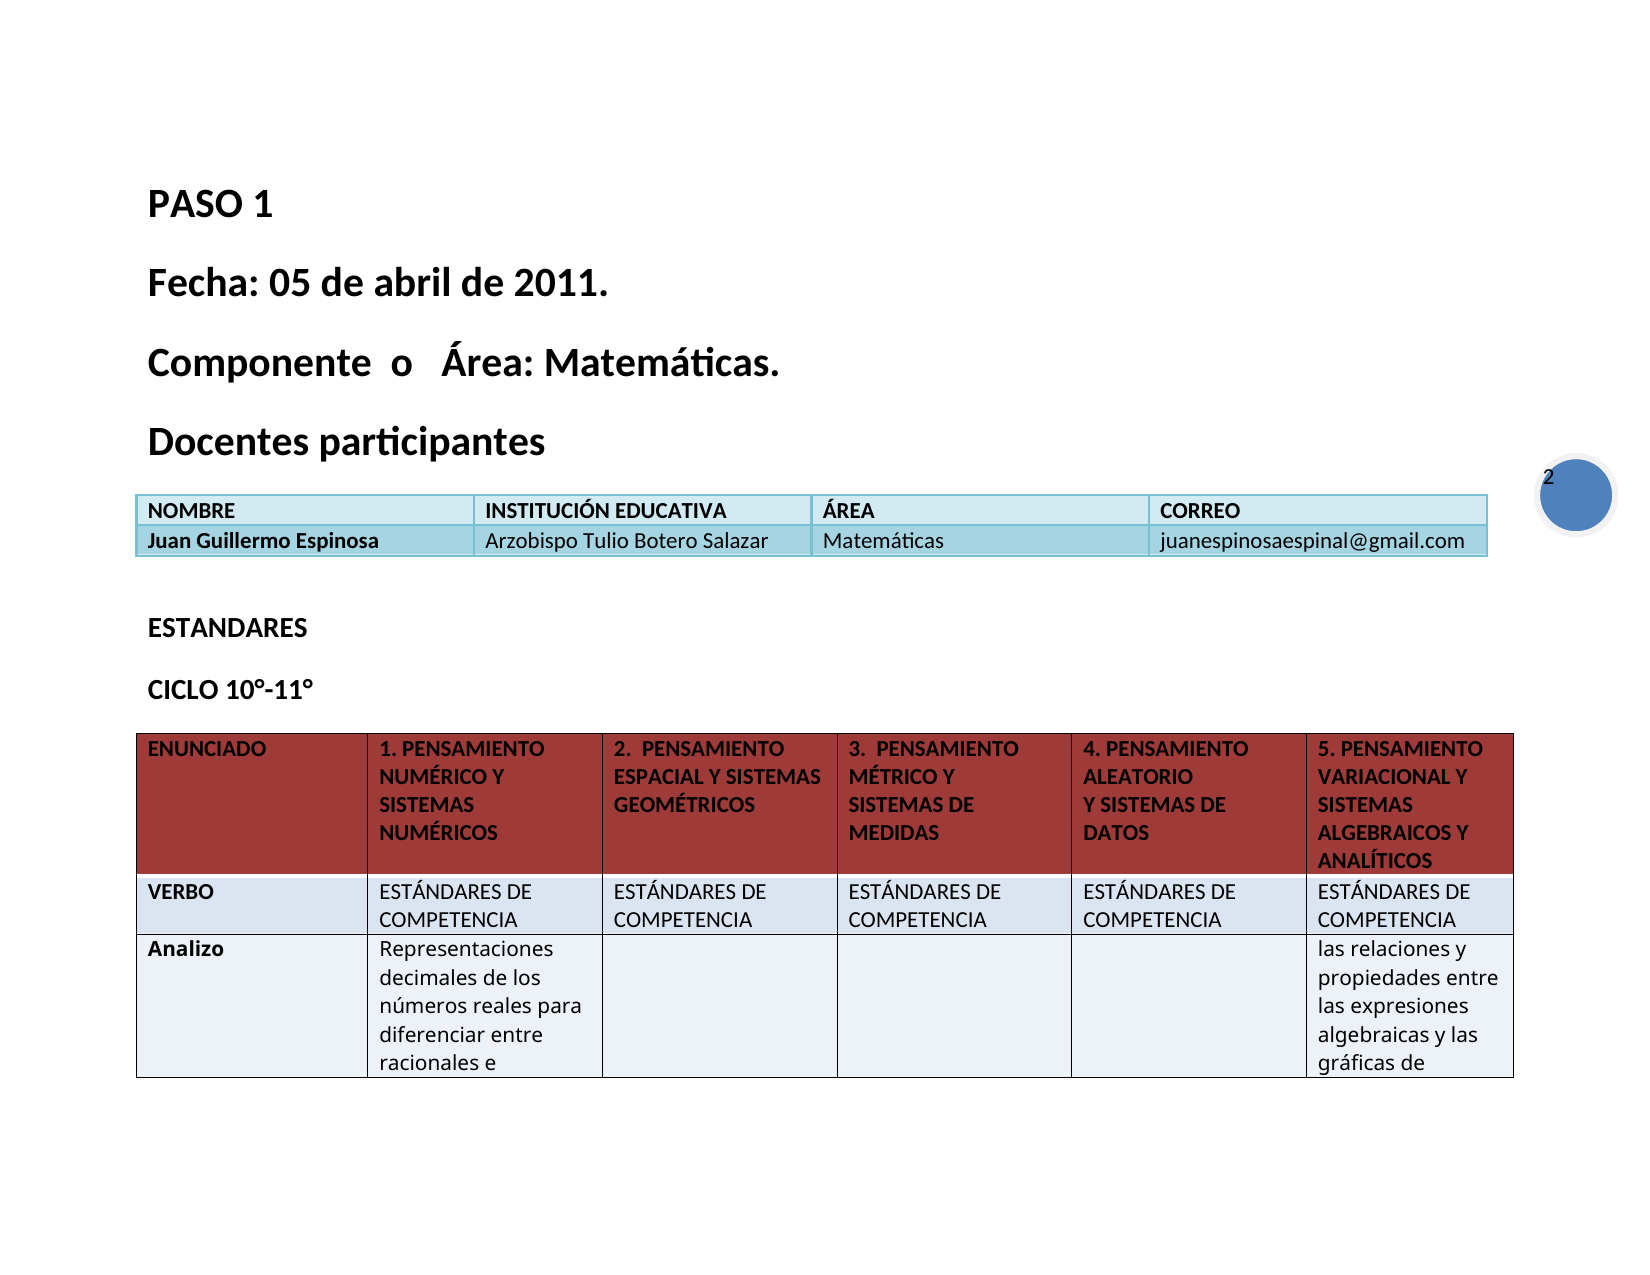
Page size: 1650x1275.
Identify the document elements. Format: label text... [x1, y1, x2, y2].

table_header INSTITUCIÓN EDUCATIVA [475, 496, 810, 524]
table_header 5. PENSAMIENTO VARIACIONAL Y SISTEMAS ALGEBRAICOS Y ANALÍTICOS [1307, 734, 1513, 874]
table_header NOMBRE [138, 496, 473, 524]
table_cell ESTÁNDARES DE COMPETENCIA [368, 878, 602, 933]
table_header 3. PENSAMIENTO MÉTRICO Y SISTEMAS DE MEDIDAS [838, 734, 1071, 874]
table_cell Matemáticas [813, 526, 1148, 554]
table_cell juanespinosaespinal@gmail.com [1150, 526, 1486, 554]
table_cell ESTÁNDARES DE COMPETENCIA [603, 878, 837, 933]
table_cell ESTÁNDARES DE COMPETENCIA [838, 878, 1071, 933]
text PASO 1 [148, 177, 1502, 228]
table_cell ESTÁNDARES DE COMPETENCIA [1072, 878, 1306, 933]
table_header CORREO [1150, 496, 1486, 524]
table_header ÁREA [813, 496, 1148, 524]
table_header ENUNCIADO [137, 734, 367, 874]
table_cell [1072, 935, 1306, 1077]
table_header 2. PENSAMIENTO ESPACIAL Y SISTEMAS GEOMÉTRICOS [603, 734, 837, 874]
table_cell VERBO [137, 878, 367, 933]
text Fecha: 05 de abril de 2011. [148, 256, 1502, 307]
text Componente o Área: Matemáticas. [148, 336, 1502, 387]
table_cell Arzobispo Tulio Botero Salazar [475, 526, 810, 554]
table_cell Analizo [137, 935, 367, 1077]
table_cell ESTÁNDARES DE COMPETENCIA [1307, 878, 1513, 933]
text ESTANDARES [148, 609, 1502, 645]
text Docentes participantes [148, 415, 1502, 466]
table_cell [368, 935, 602, 1077]
text CICLO 10°-11° [148, 671, 1502, 707]
table_header 4. PENSAMIENTO ALEATORIO Y SISTEMAS DE DATOS [1072, 734, 1306, 874]
table_cell [838, 935, 1071, 1077]
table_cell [1307, 935, 1513, 1077]
table_cell Juan Guillermo Espinosa [138, 526, 473, 554]
table_header 1. PENSAMIENTO NUMÉRICO Y SISTEMAS NUMÉRICOS [368, 734, 602, 874]
table_cell [603, 935, 837, 1077]
